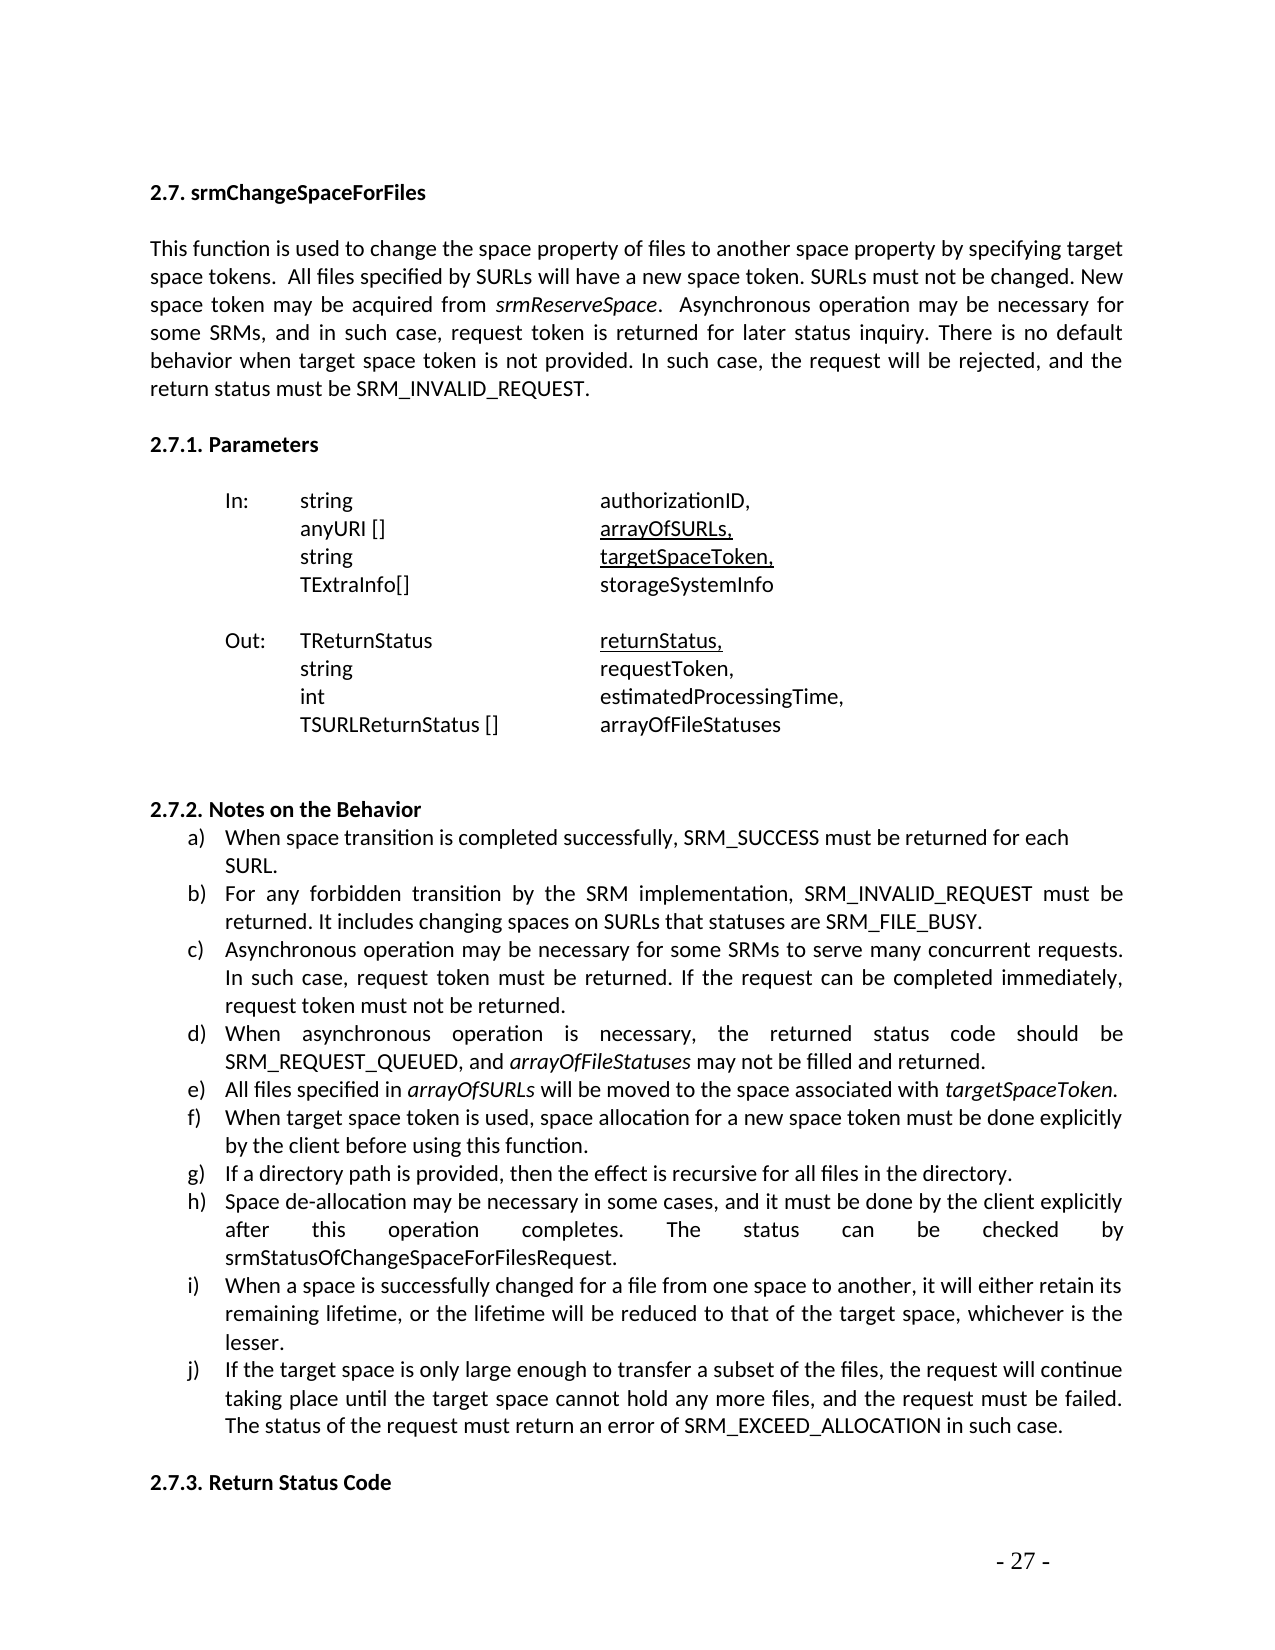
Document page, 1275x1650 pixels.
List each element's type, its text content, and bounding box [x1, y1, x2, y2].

list If the target space is only large enough to transfer a subset of the files, the request will continue taking place until the target space cannot hold any more files, and the request must be failed. The status of the request must return an error of SRM_EXCEED_ALLOCATION in such case. [187, 1356, 1125, 1440]
text string requestToken, [225, 654, 1125, 682]
list When space transition is completed successfully, SRM_SUCCESS must be returned for each SURL. [187, 823, 1125, 879]
list When a space is successfully changed for a file from one space to another, it will either retain its remaining lifetime, or the lifetime will be reduced to that of the target space, whichever is the lesser. [187, 1272, 1125, 1356]
text TExtraInfo[] storageSystemInfo [150, 570, 1125, 598]
text anyURI [] arrayOfSURLs, [150, 514, 1125, 542]
list srmChangeSpaceForFiles [150, 178, 1125, 206]
list For any forbidden transition by the SRM implementation, SRM_INVALID_REQUEST must be returned. It includes changing spaces on SURLs that statuses are SRM_FILE_BUSY. [187, 879, 1125, 935]
text int estimatedProcessingTime, [150, 682, 1125, 710]
list Return Status Code [150, 1468, 1125, 1496]
list All files specified in arrayOfSURLs will be moved to the space associated with targetSpaceToken. [187, 1075, 1125, 1103]
list Parameters [150, 430, 1125, 458]
text Out: TReturnStatus returnStatus, [150, 626, 1125, 654]
list Notes on the Behavior [150, 795, 1125, 823]
list When asynchronous operation is necessary, the returned status code should be SRM_REQUEST_QUEUED, and arrayOfFileStatuses may not be filled and returned. [187, 1019, 1125, 1075]
list If a directory path is provided, then the effect is recursive for all files in the directory. [187, 1159, 1125, 1187]
list When target space token is used, space allocation for a new space token must be done explicitly by the client before using this function. [187, 1103, 1125, 1159]
text TSURLReturnStatus [] arrayOfFileStatuses [150, 710, 1125, 738]
text In: string authorizationID, [150, 486, 1125, 514]
text This function is used to change the space property of files to another space property by specifying target space tokens. All files specified by SURLs will have a new space token. SURLs must not be changed. New space token may be acquired from srmReserveSpace. Asynchronous operation may be necessary for some SRMs, and in such case, request token is returned for later status inquiry. There is no default behavior when target space token is not provided. In such case, the request will be rejected, and the return status must be SRM_INVALID_REQUEST. [150, 234, 1125, 402]
text string targetSpaceToken, [150, 542, 1125, 570]
list Space de-allocation may be necessary in some cases, and it must be done by the client explicitly after this operation completes. The status can be checked by srmStatusOfChangeSpaceForFilesRequest. [187, 1187, 1125, 1272]
list Asynchronous operation may be necessary for some SRMs to serve many concurrent requests. In such case, request token must be returned. If the request can be completed immediately, request token must not be returned. [187, 935, 1125, 1019]
